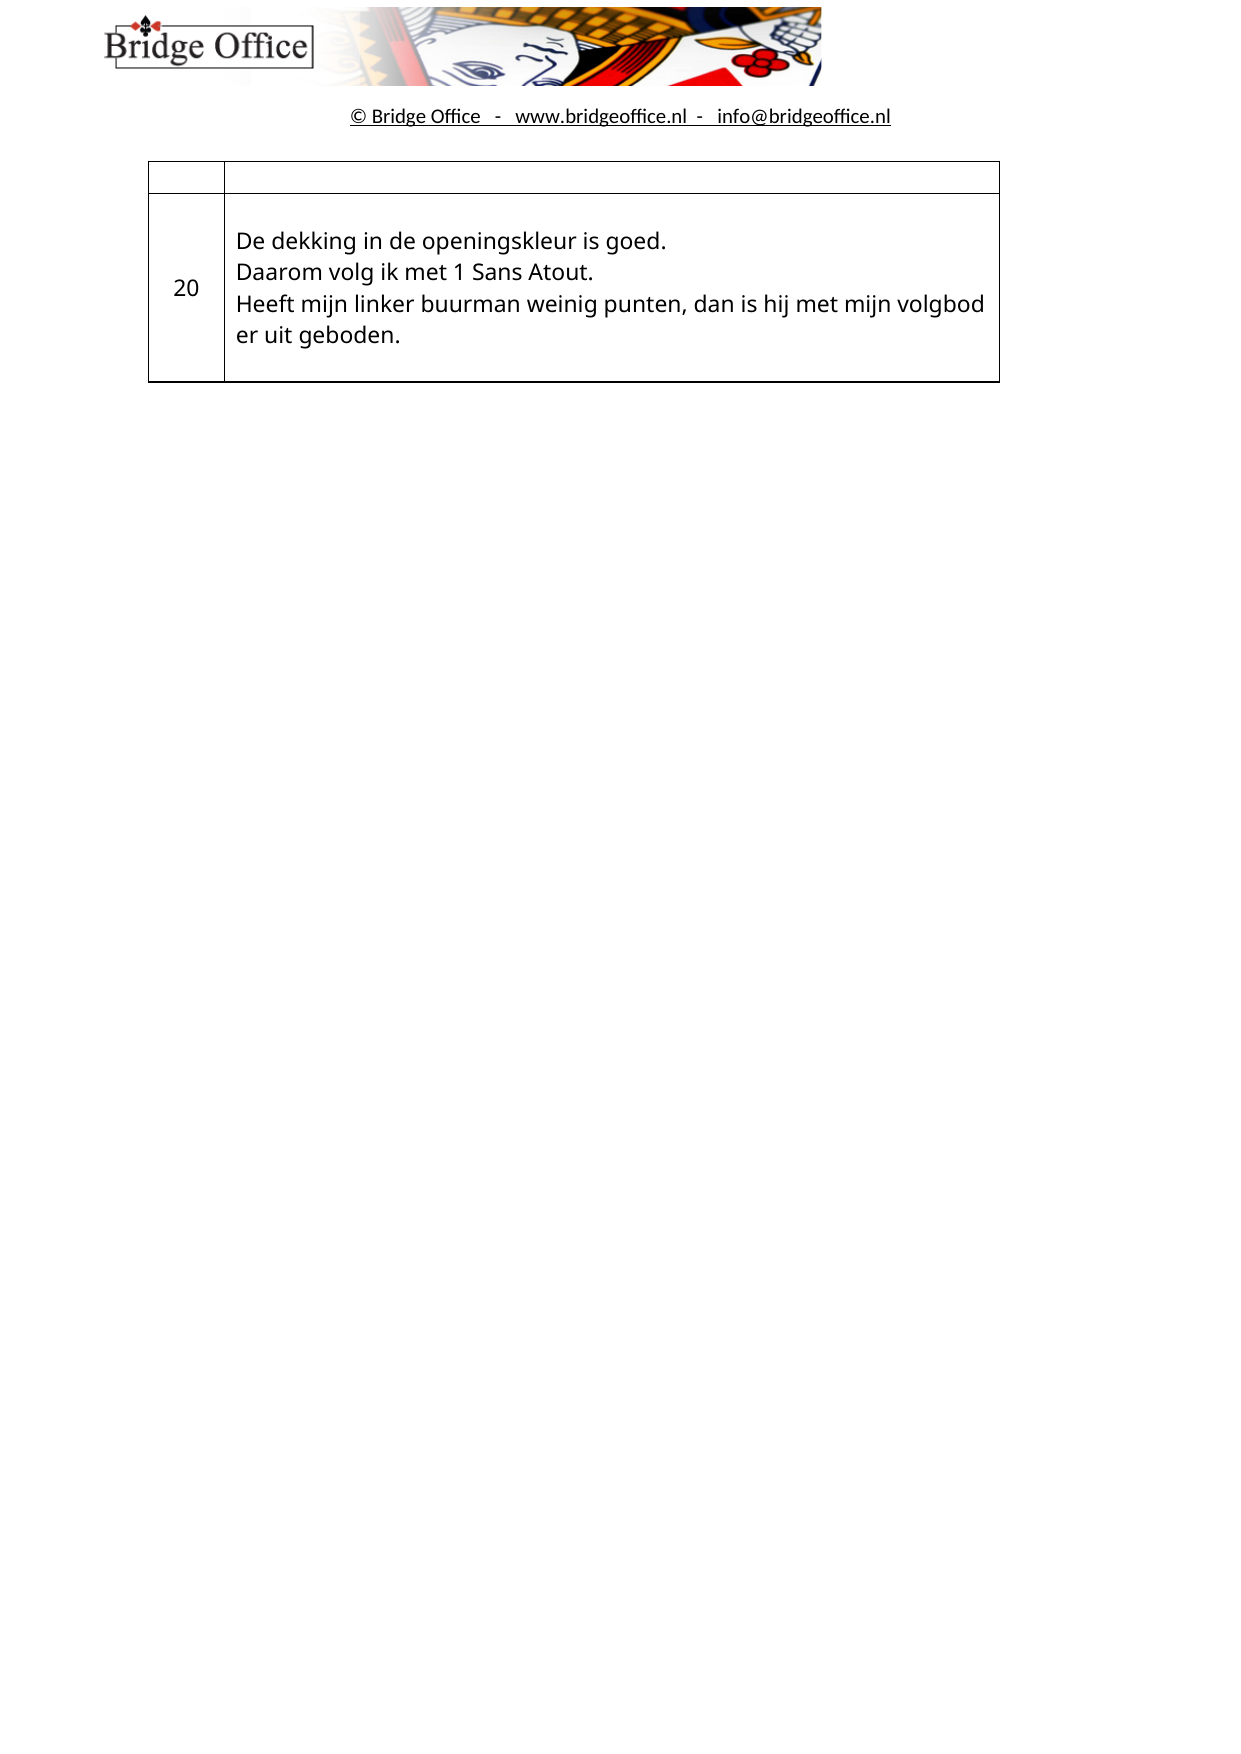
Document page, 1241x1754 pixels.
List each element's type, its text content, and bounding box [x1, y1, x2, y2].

table_cell De dekking in de openingskleur is goed. Daarom volg ik met 1 Sans Atout. Heeft mijn linker buurman weinig punten, dan is hij met mijn volgbod er uit geboden. [225, 194, 999, 381]
table_cell 20 [149, 194, 224, 381]
table_cell 19 [149, 162, 224, 193]
picture [77, 7, 821, 85]
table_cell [225, 162, 999, 193]
